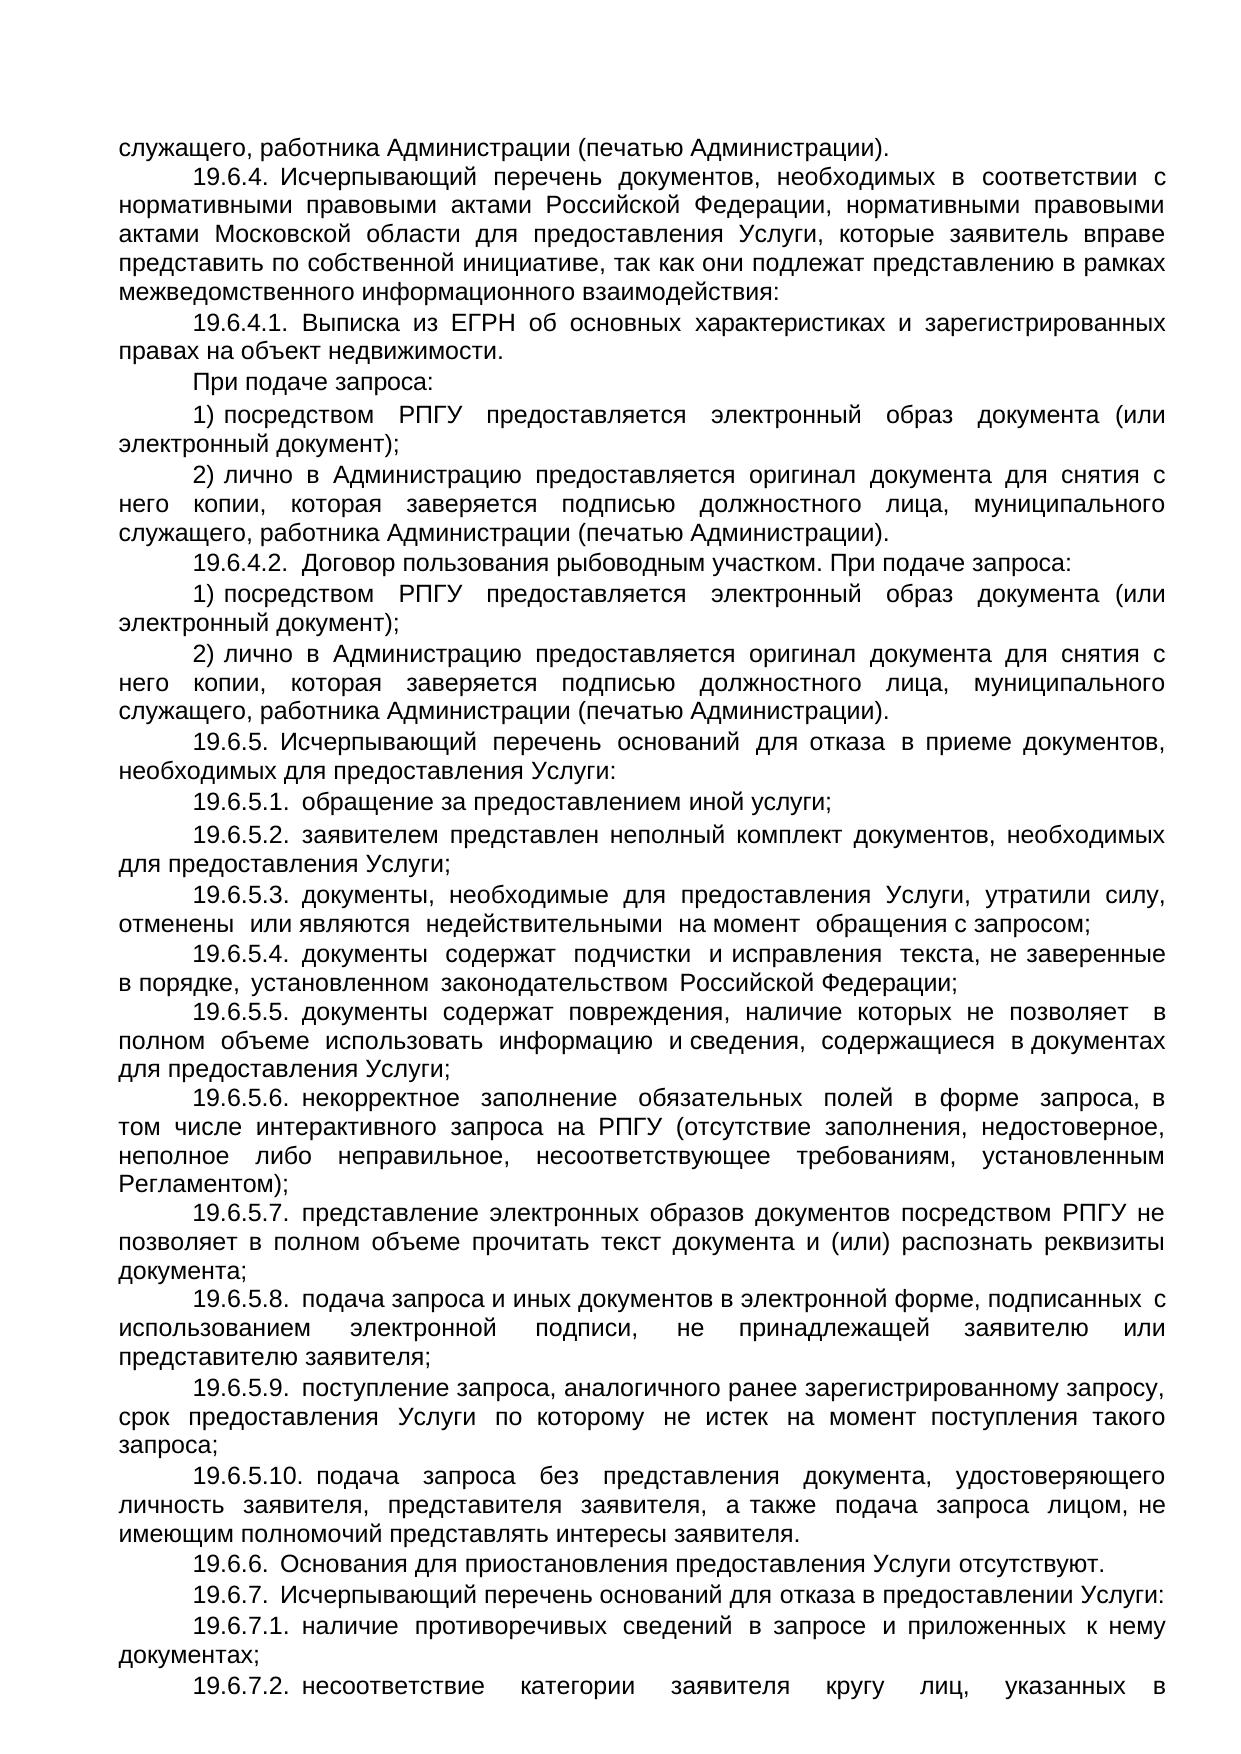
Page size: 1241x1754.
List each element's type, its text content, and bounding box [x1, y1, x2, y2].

list посредством РПГУ предоставляется электронный образ документа (или электронный документ); [118, 579, 1166, 637]
list некорректное заполнение обязательных полей в форме запроса, в том числе интерактивного запроса на РПГУ (отсутствие заполнения, недостоверное, неполное либо неправильное, несоответствующее требованиям, установленным Регламентом); [118, 1083, 1166, 1198]
list документы содержат повреждения, наличие которых не позволяет в полном объеме использовать информацию и сведения, содержащиеся в документах для предоставления Услуги; [118, 997, 1166, 1083]
list документы, необходимые для предоставления Услуги, утратили силу, отменены или являются недействительными на момент обращения с запросом; [118, 880, 1166, 937]
list Исчерпывающий перечень оснований для отказа в приеме документов, необходимых для предоставления Услуги: [118, 727, 1166, 785]
list Исчерпывающий перечень оснований для отказа в предоставлении Услуги: [118, 1580, 1166, 1609]
list обращение за предоставлением иной услуги; [192, 787, 1166, 816]
list представление электронных образов документов посредством РПГУ не позволяет в полном объеме прочитать текст документа и (или) распознать реквизиты документа; [118, 1198, 1166, 1284]
list подача запроса и иных документов в электронной форме, подписанных с использованием электронной подписи, не принадлежащей заявителю или представителю заявителя; [118, 1284, 1166, 1371]
list Основания для приостановления предоставления Услуги отсутствуют. [118, 1549, 1166, 1578]
list документы содержат подчистки и исправления текста, не заверенные в порядке, установленном законодательством Российской Федерации; [118, 939, 1166, 997]
list наличие противоречивых сведений в запросе и приложенных к нему документах; [118, 1611, 1166, 1668]
list посредством РПГУ предоставляется электронный образ документа (или электронный документ); [118, 401, 1166, 458]
list подача запроса без представления документа, удостоверяющего личность заявителя, представителя заявителя, а также подача запроса лицом, не имеющим полномочий представлять интересы заявителя. [118, 1461, 1166, 1547]
list Исчерпывающий перечень документов, необходимых в соответствии с нормативными правовыми актами Российской Федерации, нормативными правовыми актами Московской области для предоставления Услуги, которые заявитель вправе представить по собственной инициативе, так как они подлежат представлению в рамках межведомственного информационного взаимодействия: [118, 162, 1166, 305]
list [118, 133, 1166, 162]
text При подаче запроса: [192, 367, 1166, 396]
list заявителем представлен неполный комплект документов, необходимых для предоставления Услуги; [118, 820, 1166, 878]
list поступление запроса, аналогичного ранее зарегистрированному запросу, срок предоставления Услуги по которому не истек на момент поступления такого запроса; [118, 1373, 1166, 1459]
list Договор пользования рыбоводным участком. При подаче запроса: [192, 548, 1166, 577]
list Выписка из ЕГРН об основных характеристиках и зарегистрированных правах на объект недвижимости. [118, 307, 1166, 365]
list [118, 1671, 1166, 1699]
